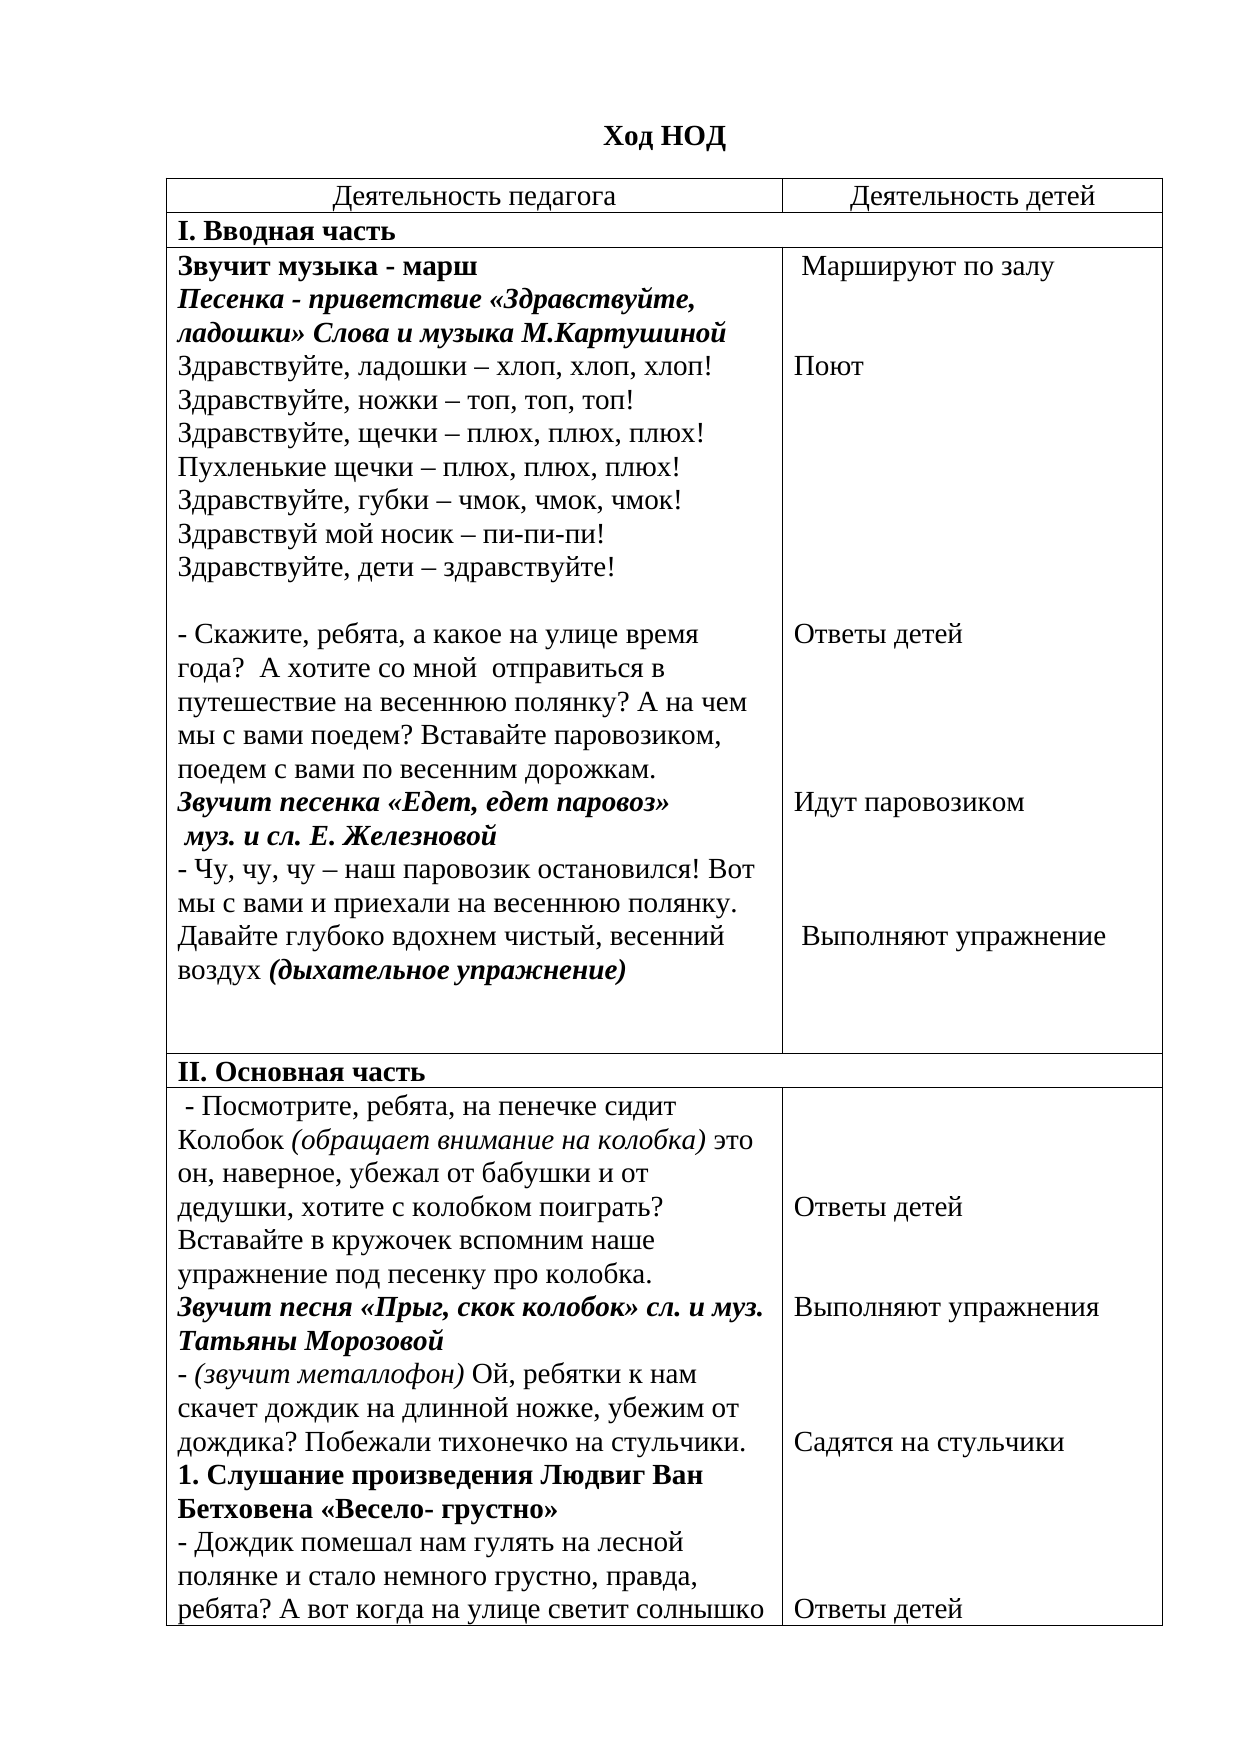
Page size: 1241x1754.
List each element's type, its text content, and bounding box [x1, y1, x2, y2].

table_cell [167, 1088, 782, 1625]
table_cell Звучит музыка - марш Песенка - приветствие «Здравствуйте, ладошки» Слова и музыка М.Картушиной Здравствуйте, ладошки – хлоп, хлоп, хлоп! Здравствуйте, ножки – топ, топ, топ! Здравствуйте, щечки – плюх, плюх, плюх! Пухленькие щечки – плюх, плюх, плюх! Здравствуйте, губки – чмок, чмок, чмок! Здравствуй мой носик – пи-пи-пи! Здравствуйте, дети – здравствуйте! - Скажите, ребята, а какое на улице время года? А хотите со мной отправиться в путешествие на весеннюю полянку? А на чем мы с вами поедем? Вставайте паровозиком, поедем с вами по весенним дорожкам. Звучит песенка «Едет, едет паровоз» муз. и сл. Е. Железновой - Чу, чу, чу – наш паровозик остановился! Вот мы с вами и приехали на весеннюю полянку. Давайте глубоко вдохнем чистый, весенний воздух (дыхательное упражнение) [167, 248, 782, 1053]
table_cell Маршируют по залу Поют Ответы детей Идут паровозиком Выполняют упражнение [783, 248, 1162, 1053]
text Ход НОД [177, 118, 1152, 152]
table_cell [783, 1088, 1162, 1625]
table_header Деятельность детей [783, 179, 1162, 212]
table_cell II. Основная часть [167, 1054, 1162, 1087]
table_cell I. Вводная часть [167, 213, 1162, 247]
table_header Деятельность педагога [167, 179, 782, 212]
